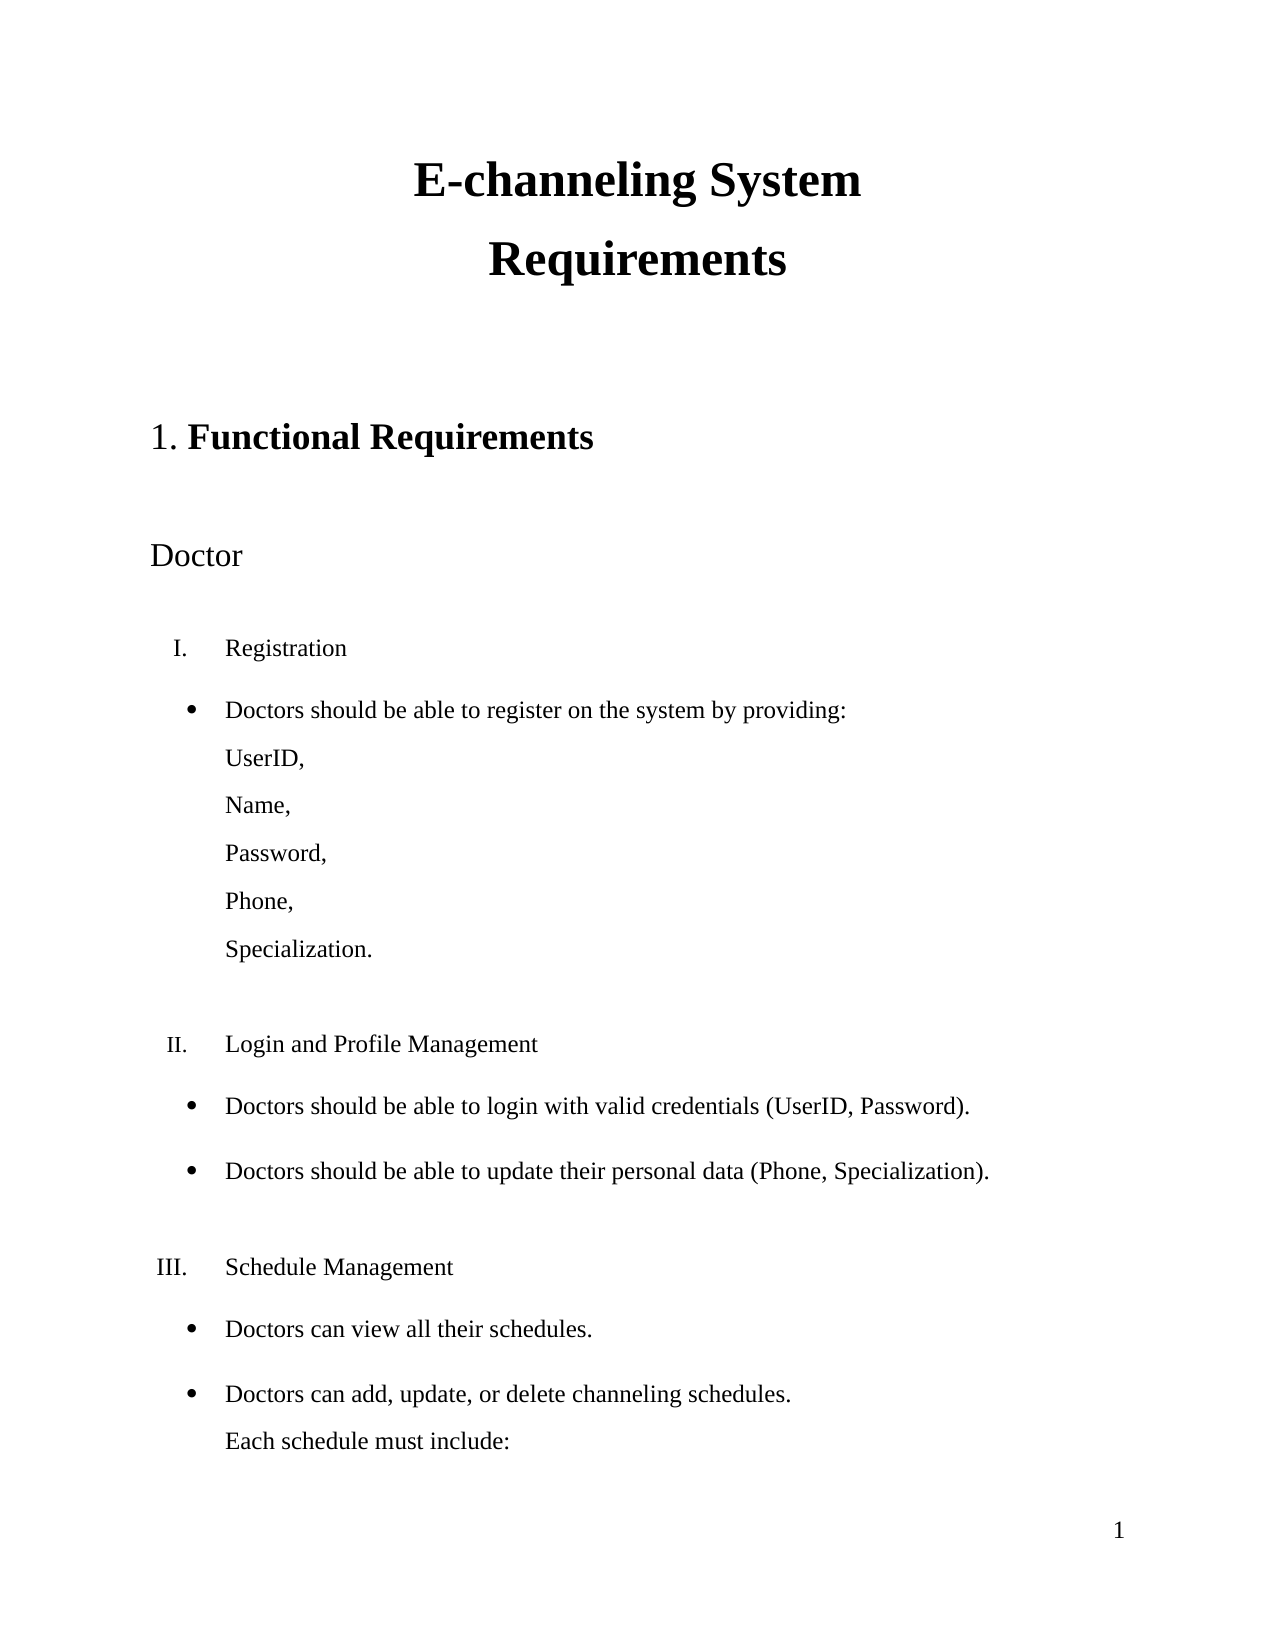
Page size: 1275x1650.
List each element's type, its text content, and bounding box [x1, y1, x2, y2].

text Phone, [225, 886, 1125, 915]
text UserID, [225, 743, 1125, 772]
text Specialization. [225, 934, 1125, 962]
list Doctors should be able to register on the system by providing: [187, 695, 1125, 724]
text Name, [225, 791, 1125, 819]
list Doctors can add, update, or delete channeling schedules. [187, 1379, 1125, 1407]
list Registration [187, 633, 1125, 662]
text Requirements [150, 229, 1125, 286]
list Login and Profile Management [187, 1029, 1125, 1058]
text 1. Functional Requirements [150, 414, 1125, 457]
list Doctors should be able to update their personal data (Phone, Specialization). [187, 1156, 1125, 1185]
list Schedule Management [187, 1252, 1125, 1280]
list Doctors can view all their schedules. [187, 1314, 1125, 1376]
text Password, [225, 838, 1125, 867]
subtitle Doctor [150, 536, 1125, 574]
list Doctors should be able to login with valid credentials (UserID, Password). [187, 1091, 1125, 1154]
text Each schedule must include: [150, 1426, 1125, 1455]
text E-channeling System [150, 150, 1125, 207]
